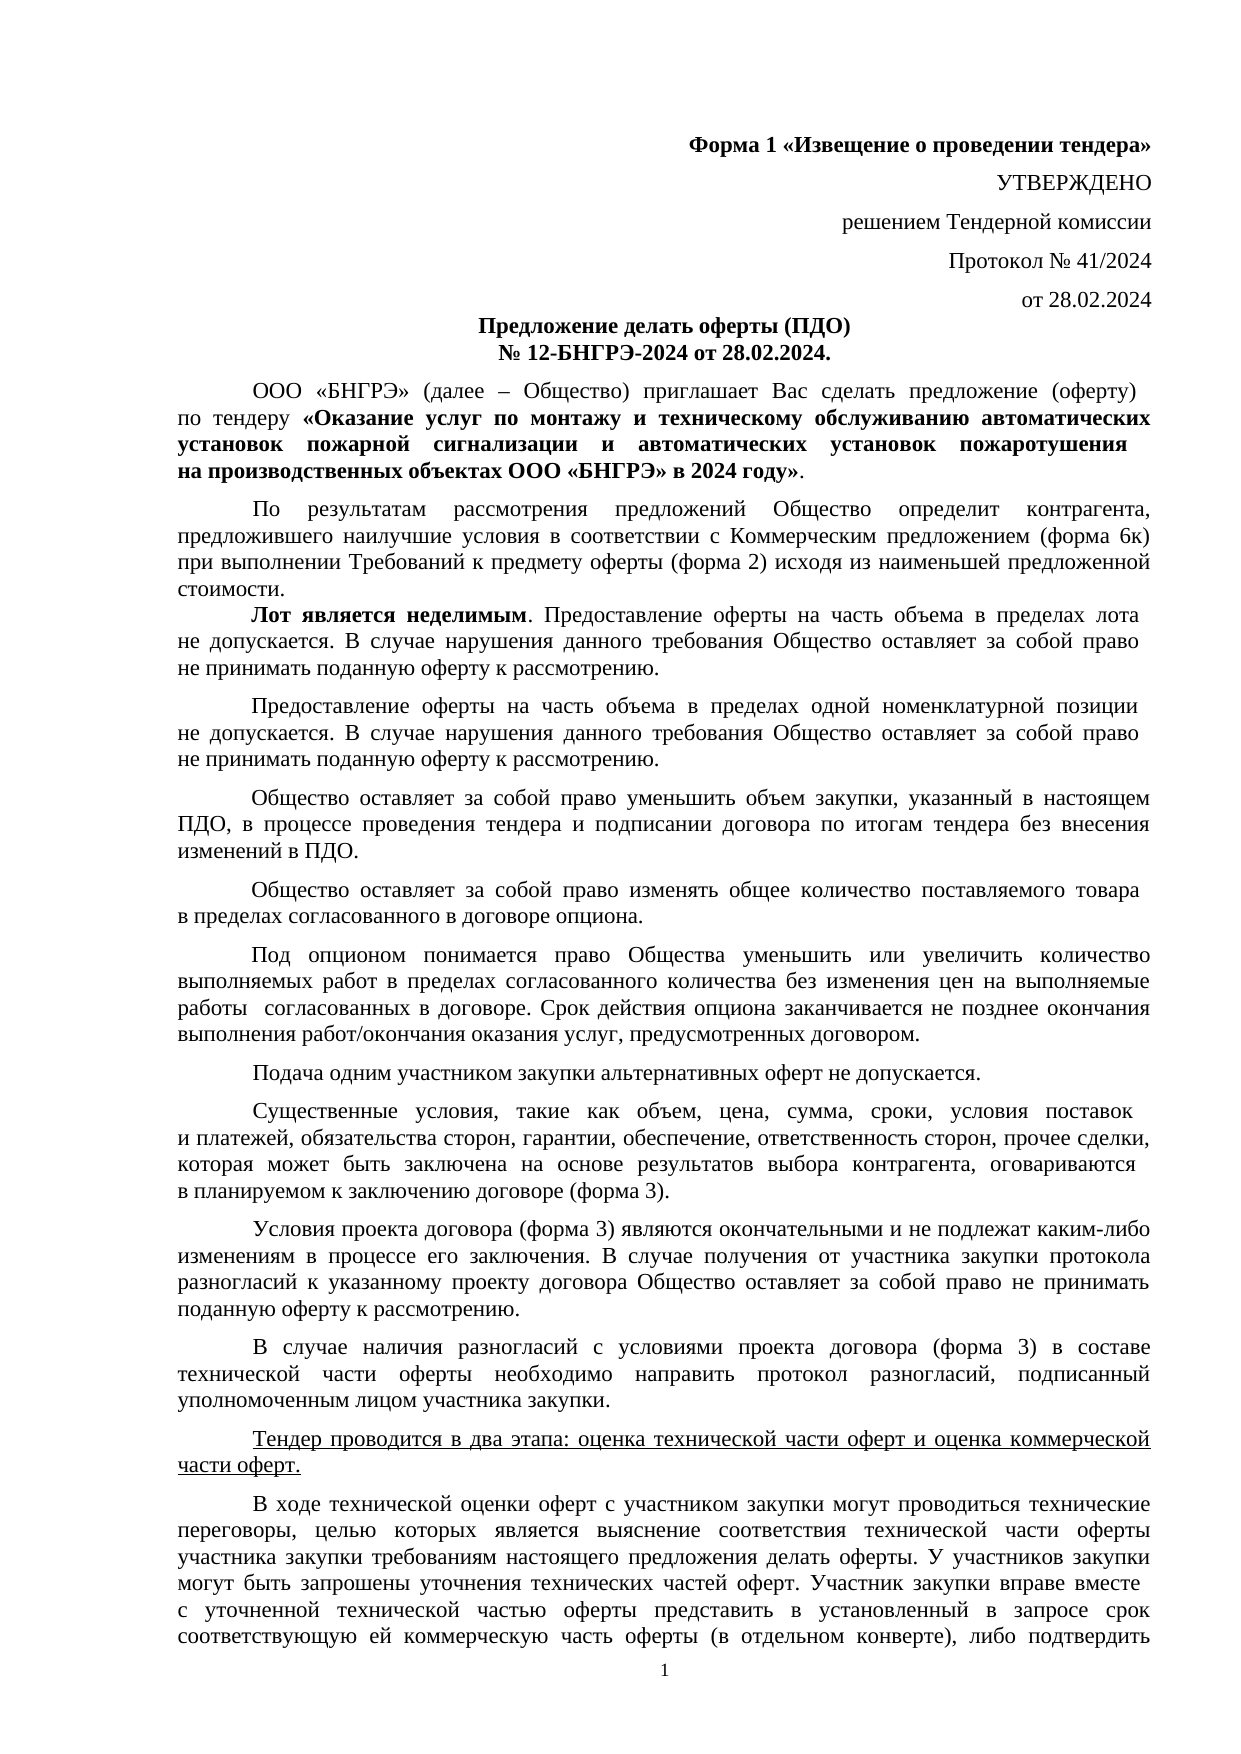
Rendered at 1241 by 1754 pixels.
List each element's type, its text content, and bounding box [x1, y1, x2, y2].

text Лот является неделимым. Предоставление оферты на часть объема в пределах лота не допускается. В случае нарушения данного требования Общество оставляет за собой право не принимать поданную оферту к рассмотрению. [177, 601, 1152, 680]
text УТВЕРЖДЕНО [177, 169, 1152, 196]
text Протокол № 41/2024 [177, 247, 1152, 273]
text Условия проекта договора (форма 3) являются окончательными и не подлежат каким-либо изменениям в процессе его заключения. В случае получения от участника закупки протокола разногласий к указанному проекту договора Общество оставляет за собой право не принимать поданную оферту к рассмотрению. [177, 1216, 1152, 1321]
text Подача одним участником закупки альтернативных оферт не допускается. [177, 1059, 1152, 1085]
text В случае наличия разногласий с условиями проекта договора (форма 3) в составе технической части оферты необходимо направить протокол разногласий, подписанный уполномоченным лицом участника закупки. [177, 1333, 1152, 1412]
text от 28.02.2024 [177, 286, 1152, 312]
text По результатам рассмотрения предложений Общество определит контрагента, предложившего наилучшие условия в соответствии с Коммерческим предложением (форма 6к) при выполнении Требований к предмету оферты (форма 2) исходя из наименьшей предложенной стоимости. [177, 496, 1152, 601]
text Общество оставляет за собой право изменять общее количество поставляемого товара в пределах согласованного в договоре опциона. [177, 876, 1152, 928]
text Существенные условия, такие как объем, цена, сумма, сроки, условия поставок и платежей, обязательства сторон, гарантии, обеспечение, ответственность сторон, прочее сделки, которая может быть заключена на основе результатов выбора контрагента, оговариваются в планируемом к заключению договоре (форма 3). [177, 1098, 1152, 1203]
text № 12-БНГРЭ-2024 от 28.02.2024. [177, 339, 1152, 365]
text Тендер проводится в два этапа: оценка технической части оферт и оценка коммерческой части оферт. [177, 1425, 1152, 1478]
text Под опционом понимается право Общества уменьшить или увеличить количество выполняемых работ в пределах согласованного количества без изменения цен на выполняемые работы согласованных в договоре. Срок действия опциона заканчивается не позднее окончания выполнения работ/окончания оказания услуг, предусмотренных договором. [177, 941, 1152, 1046]
text Предоставление оферты на часть объема в пределах одной номенклатурной позиции не допускается. В случае нарушения данного требования Общество оставляет за собой право не принимать поданную оферту к рассмотрению. [177, 692, 1152, 772]
text ООО «БНГРЭ» (далее – Общество) приглашает Вас сделать предложение (оферту) по тендеру «Оказание услуг по монтажу и техническому обслуживанию автоматических установок пожарной сигнализации и автоматических установок пожаротушения на производственных объектах ООО «БНГРЭ» в 2024 году». [177, 378, 1152, 483]
text Общество оставляет за собой право уменьшить объем закупки, указанный в настоящем ПДО, в процессе проведения тендера и подписании договора по итогам тендера без внесения изменений в ПДО. [177, 784, 1152, 863]
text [177, 1490, 1152, 1648]
text решением Тендерной комиссии [177, 208, 1152, 235]
text Форма 1 «Извещение о проведении тендера» [177, 131, 1152, 157]
text Предложение делать оферты (ПДО) [177, 312, 1152, 339]
